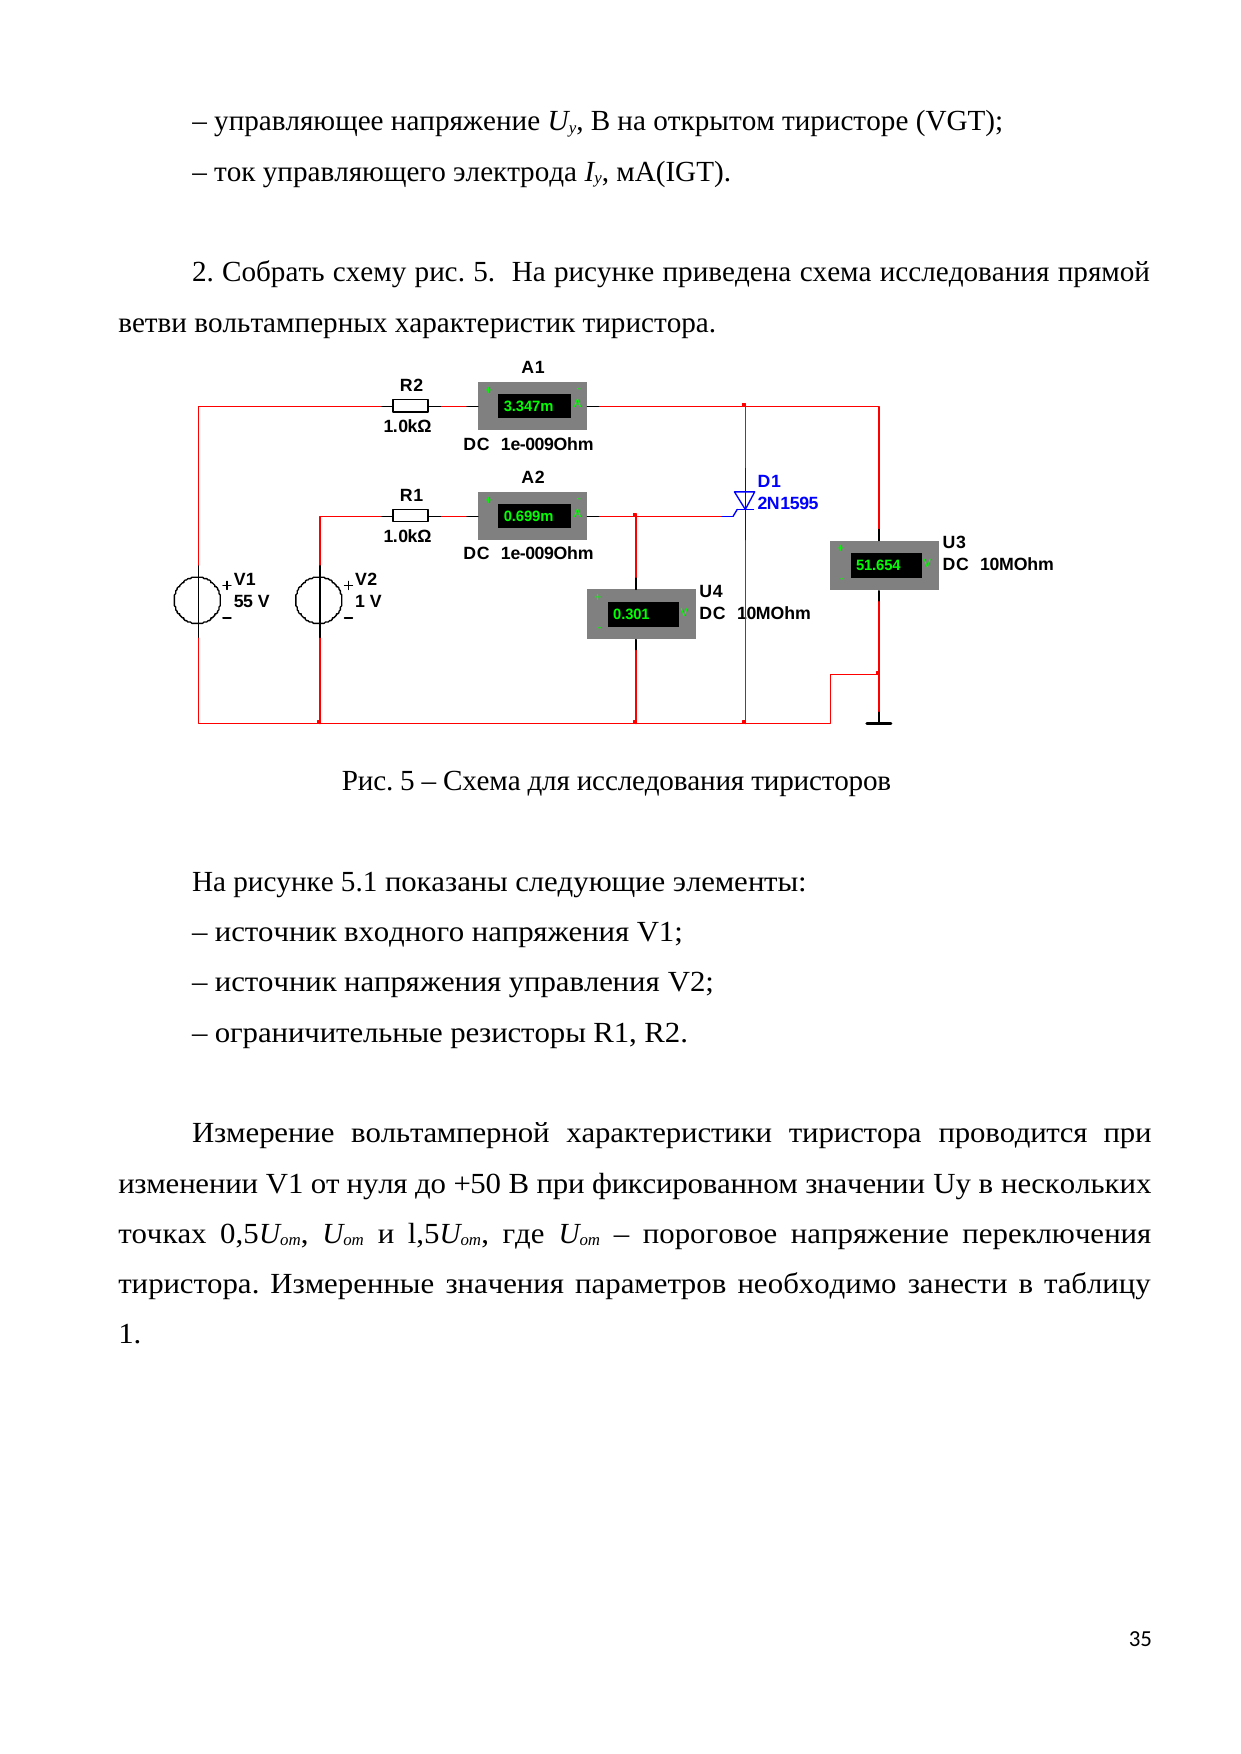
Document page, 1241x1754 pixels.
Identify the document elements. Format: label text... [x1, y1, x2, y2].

text 2. Собрать схему рис. 5. На рисунке приведена схема исследования прямой ветви вольтамперных характеристик тиристора. [118, 254, 1152, 338]
text Измерение вольтамперной характеристики тиристора проводится при изменении V1 от нуля до +50 В при фиксированном значении Uy в нескольких точках 0,5Uот, Uот и l,5Uот, где Uот – пороговое напряжение переключения тиристора. Измеренные значения параметров необходимо занести в таблицу 1. [118, 1115, 1152, 1350]
text – источник напряжения управления V2; [118, 964, 1152, 998]
text Рис. 5 – Схема для исследования тиристоров [81, 763, 1152, 797]
text – источник входного напряжения V1; [118, 914, 1152, 948]
text – ограничительные резисторы R1, R2. [118, 1015, 1152, 1048]
text – управляющее напряжение Uу, В на открытом тиристоре (VGT); [118, 103, 1152, 137]
text На рисунке 5.1 показаны следующие элементы: [118, 864, 1152, 897]
text – ток управляющего электрода Iу, мА(IGT). [118, 154, 1152, 187]
